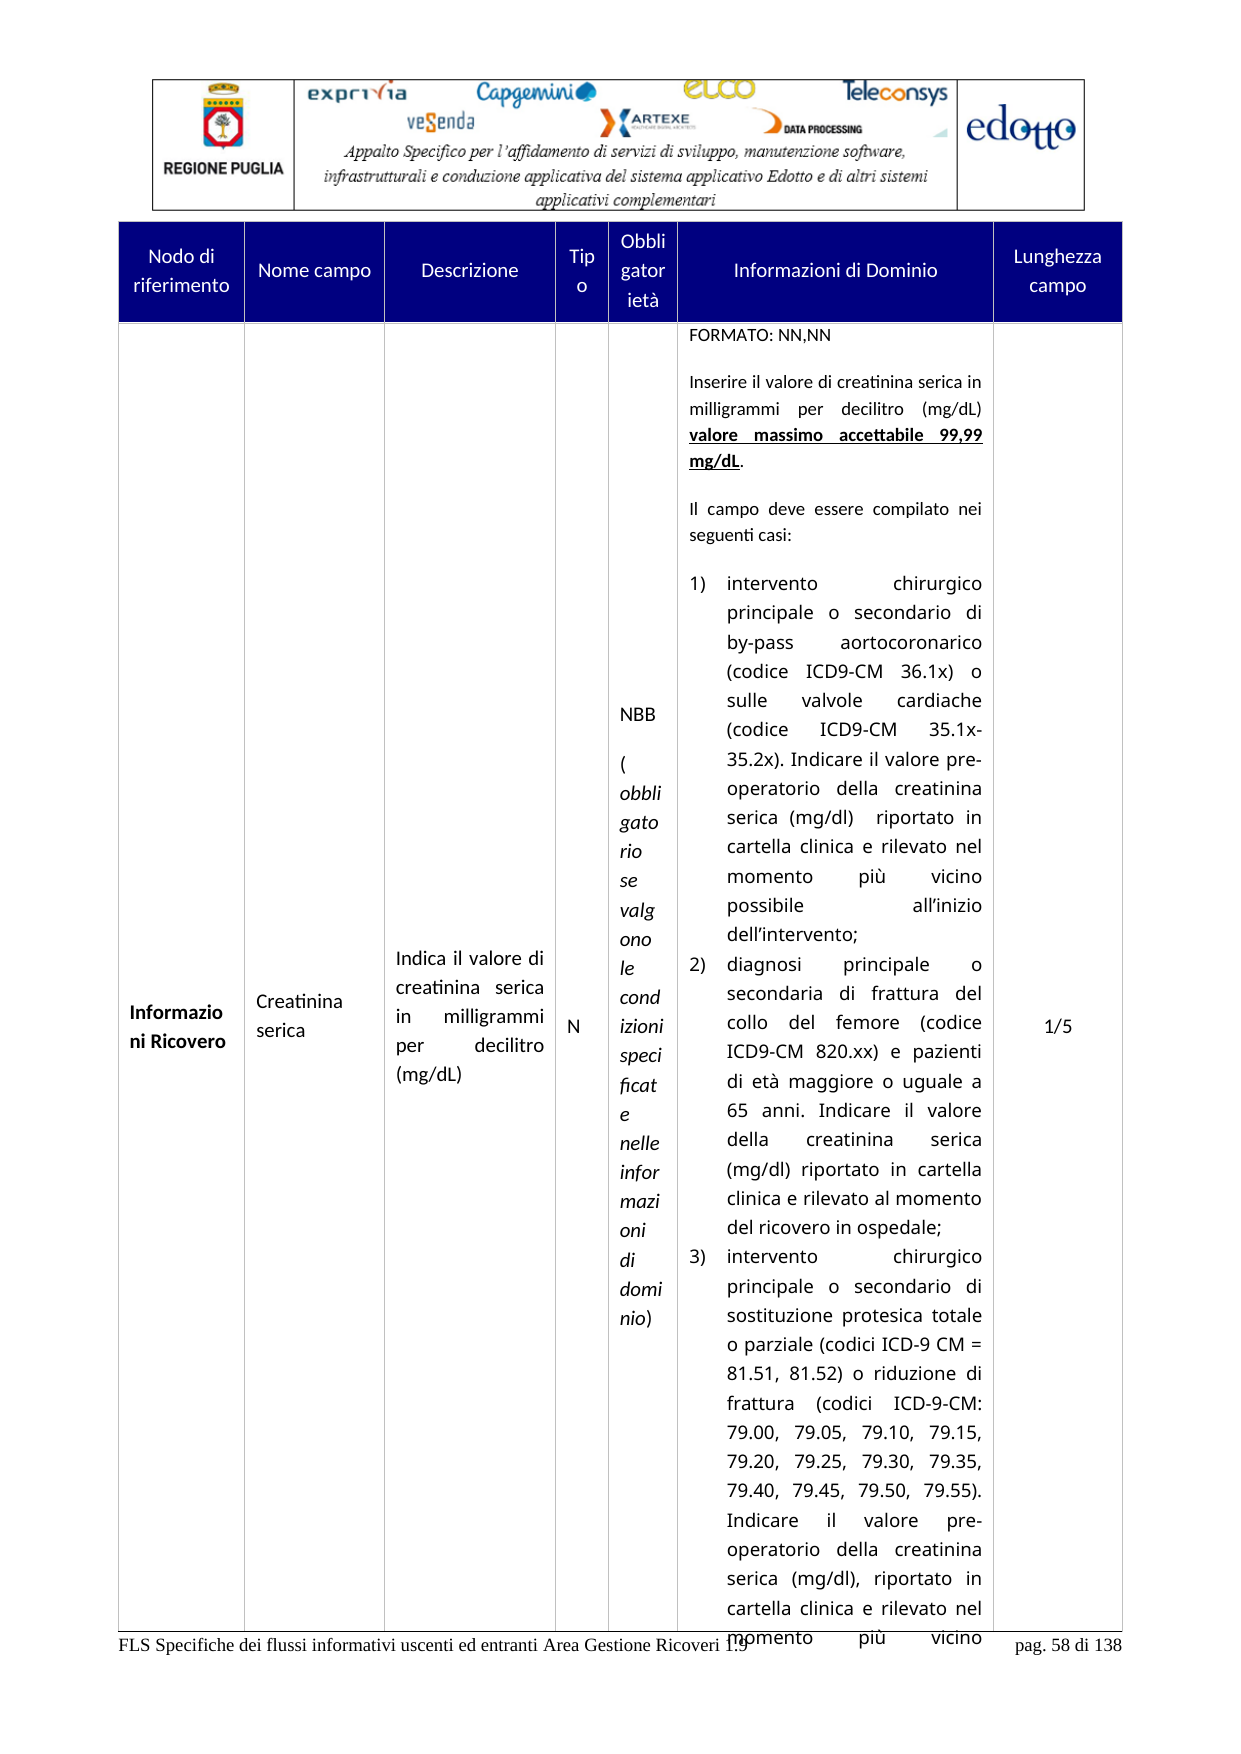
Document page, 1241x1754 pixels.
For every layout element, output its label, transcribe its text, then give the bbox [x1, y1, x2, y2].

table_header Nodo di riferimento [119, 222, 244, 322]
table_header Obbligatorietà [609, 222, 677, 322]
table_header Descrizione [385, 222, 555, 322]
picture [147, 73, 1093, 218]
table_header Nome campo [245, 222, 384, 322]
table_cell NBB (obbligatorio se valgono le condizioni specificate nelle informazioni di dominio) [609, 324, 677, 1631]
table_header Informazioni di Dominio [678, 222, 993, 322]
table_cell Indica il valore di creatinina serica in milligrammi per decilitro (mg/dL) [385, 324, 555, 1631]
table_cell Informazioni Ricovero [119, 324, 244, 1631]
table_cell 1/5 [994, 324, 1122, 1631]
table_cell Creatinina serica [245, 324, 384, 1631]
table_header Lunghezza campo [994, 222, 1122, 322]
table_cell FORMATO: NN,NN Inserire il valore di creatinina serica in milligrammi per decilitro (mg/dL) valore massimo accettabile 99,99 mg/dL. Il campo deve essere compilato nei seguenti casi: intervento chirurgico principale o secondario di by-pass aortocoronarico (codice ICD9-CM 36.1x) o sulle valvole cardiache (codice ICD9-CM 35.1x-35.2x). Indicare il valore pre-operatorio della creatinina serica (mg/dl) riportato in cartella clinica e rilevato nel momento più vicino possibile all’inizio dell’intervento; diagnosi principale o secondaria di frattura del collo del femore (codice ICD9-CM 820.xx) e pazienti di età maggiore o uguale a 65 anni. Indicare il valore della creatinina serica (mg/dl) riportato in cartella clinica e rilevato al momento del ricovero in ospedale; intervento chirurgico principale o secondario di sostituzione protesica totale o parziale (codici ICD-9 CM = 81.51, 81.52) o riduzione di frattura (codici ICD-9-CM: 79.00, 79.05, 79.10, 79.15, 79.20, 79.25, 79.30, 79.35, 79.40, 79.45, 79.50, 79.55). Indicare il valore pre-operatorio della creatinina serica (mg/dl), riportato in cartella clinica e rilevato nel momento più vicino possibile all'inizio dell’intervento. [678, 324, 993, 1631]
table_cell N [556, 324, 608, 1631]
table_header Tipo [556, 222, 608, 322]
